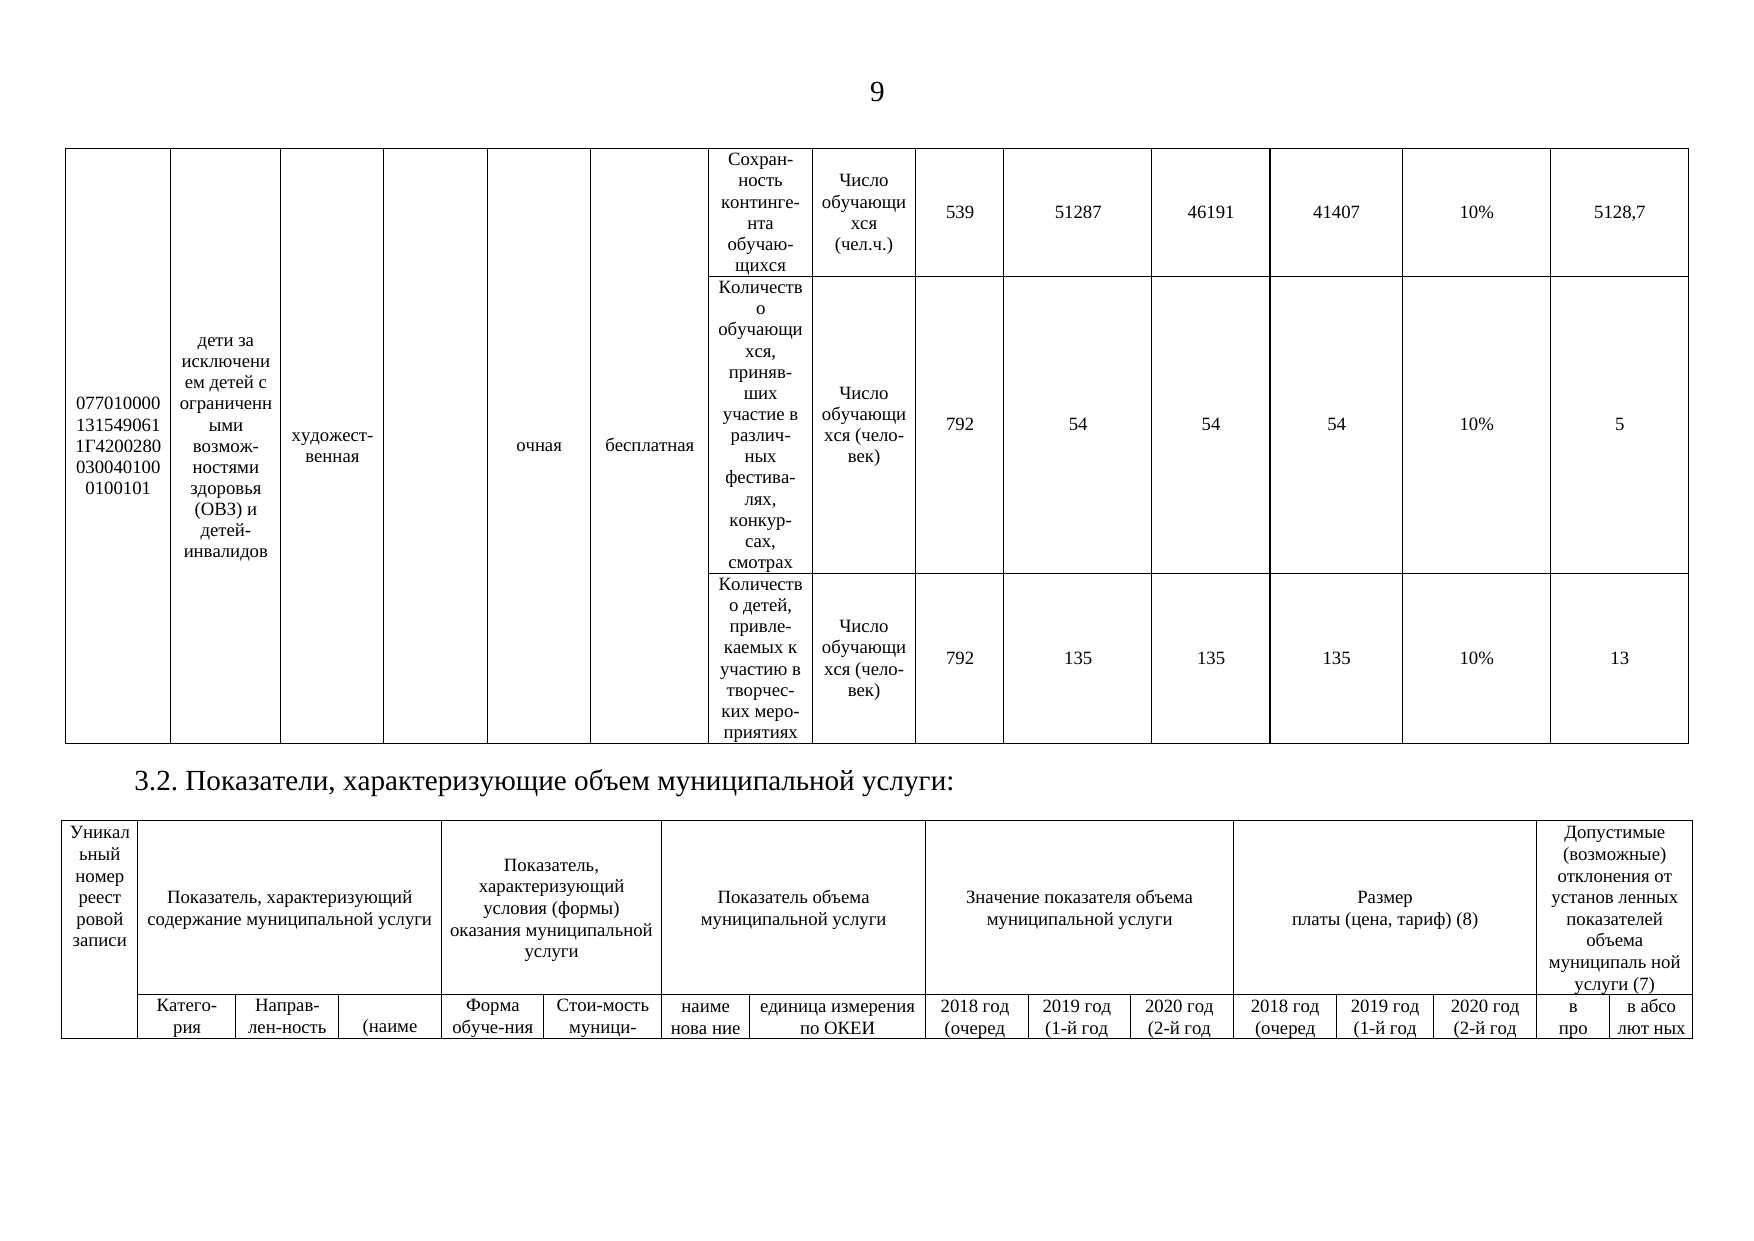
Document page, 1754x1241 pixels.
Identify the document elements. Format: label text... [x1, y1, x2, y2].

table_cell 135 [1271, 574, 1402, 743]
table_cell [662, 995, 749, 1038]
text 3.2. Показатели, характеризующие объем муниципальной услуги: [59, 763, 1695, 796]
table_cell [384, 149, 487, 743]
table_cell 5 [1551, 277, 1688, 572]
table_header Показатель, характеризующий условия (формы) оказания муниципальной услуги [442, 821, 661, 994]
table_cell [544, 995, 661, 1038]
table_cell единица измерения по ОКЕИ [750, 995, 925, 1038]
table_cell Сохран-ность континге-нта обучаю-щихся [709, 149, 812, 276]
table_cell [1234, 995, 1336, 1038]
table_cell 10% [1403, 277, 1550, 572]
table_cell 46191 [1152, 149, 1269, 276]
table_cell в про цен тах [1537, 995, 1609, 1038]
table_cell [1434, 995, 1536, 1038]
table_cell 135 [1152, 574, 1269, 743]
table_header Значение показателя объема муниципальной услуги [926, 821, 1233, 994]
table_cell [1131, 995, 1233, 1038]
table_header Показатель объема муниципальной услуги [662, 821, 925, 994]
table_cell 5128,7 [1551, 149, 1688, 276]
table_cell 10% [1403, 574, 1550, 743]
table_cell 13 [1551, 574, 1688, 743]
table_cell 792 [916, 574, 1003, 743]
table_header Показатель, характеризующий содержание муниципальной услуги [138, 821, 441, 994]
table_cell 10% [1403, 149, 1550, 276]
table_cell 0770100001315490611Г42002800300401000100101 [66, 149, 170, 743]
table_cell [339, 995, 441, 1038]
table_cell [1029, 995, 1130, 1038]
table_cell дети за исключением детей с ограниченными возмож- ностями здоровья (ОВЗ) и детей-инвалидов [171, 149, 280, 743]
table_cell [1610, 995, 1692, 1038]
table_cell Количество детей, привле-каемых к участию в творчес-ких меро-приятиях [709, 574, 812, 743]
table_header Допустимые (возможные) отклонения от установ ленных показателей объема муниципаль ной услуги (7) [1537, 821, 1692, 994]
table_cell Число обучающихся (чело-век) [813, 277, 915, 572]
table_cell 539 [916, 149, 1003, 276]
table_cell 54 [1004, 277, 1151, 572]
table_cell 54 [1152, 277, 1269, 572]
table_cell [926, 995, 1028, 1038]
table_cell 135 [1004, 574, 1151, 743]
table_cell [1337, 995, 1433, 1038]
table_cell Число обучающихся (чел.ч.) [813, 149, 915, 276]
table_cell художест-венная [281, 149, 383, 743]
table_cell 792 [916, 277, 1003, 572]
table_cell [138, 995, 235, 1038]
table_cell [442, 995, 543, 1038]
table_cell 51287 [1004, 149, 1151, 276]
table_cell 41407 [1271, 149, 1402, 276]
table_cell 54 [1271, 277, 1402, 572]
table_cell очная [488, 149, 590, 743]
table_cell Число обучающихся (чело-век) [813, 574, 915, 743]
table_header Уникальный номер реест ровой записи [62, 821, 137, 1038]
table_header Размер платы (цена, тариф) (8) [1234, 821, 1536, 994]
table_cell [236, 995, 338, 1038]
table_cell бесплатная [591, 149, 708, 743]
table_cell Количество обучающихся, приняв-ших участие в различ-ных фестива-лях, конкур-сах, смотрах [709, 277, 812, 572]
